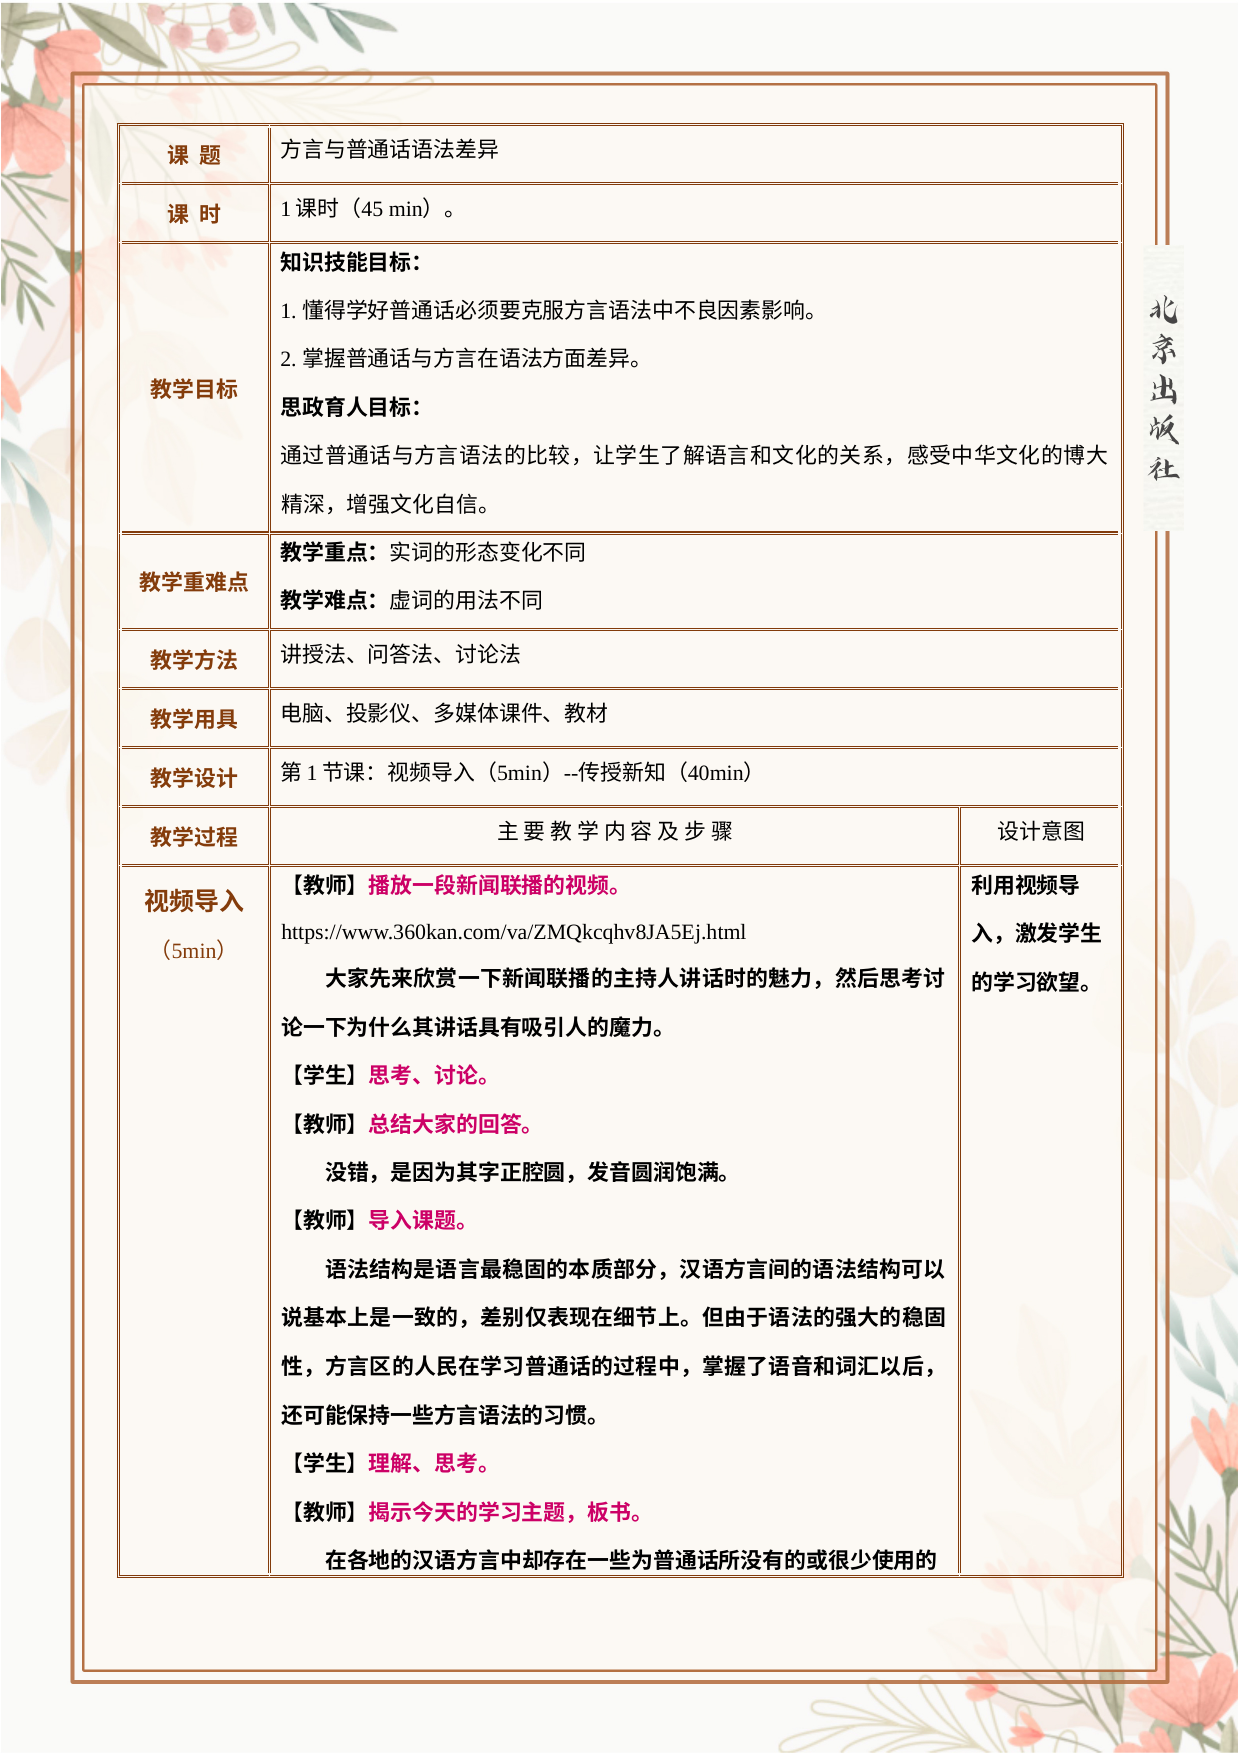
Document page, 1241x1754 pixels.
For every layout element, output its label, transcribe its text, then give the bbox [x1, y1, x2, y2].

table_cell 设计意图 [960, 805, 1122, 864]
table_cell 第1节课：视频导入（5min）--传授新知（40min） [270, 746, 1122, 805]
table_cell 知识技能目标： 1. 懂得学好普通话必须要克服方言语法中不良因素影响。 2. 掌握普通话与方言在语法方面差异。 思政育人目标： 通过普通话与方言语法的比较，让学生了解语言和文化的关系，感受中华文化的博大精深，增强文化自信。 [270, 241, 1122, 531]
table_header 方言与普通话语法差异 [270, 126, 1121, 182]
table_cell 教学方法 [118, 628, 270, 687]
table_cell 1课时（45 min）。 [270, 182, 1122, 241]
table_cell 教学设计 [118, 746, 270, 805]
table_cell 教学重难点 [120, 531, 268, 628]
table_cell 利用视频导入，激发学生的学习欲望。 [960, 864, 1122, 1575]
table_cell 教学重点：实词的形态变化不同 教学难点：虚词的用法不同 [271, 531, 1121, 628]
table_cell 讲授法、问答法、讨论法 [270, 628, 1122, 687]
table_cell 主 要 教 学 内 容 及 步 骤 [271, 808, 958, 864]
table_header 课 题 [118, 124, 270, 182]
picture [0, 0, 1240, 1754]
table_cell 课 时 [118, 182, 270, 241]
table_cell 教学目标 [118, 241, 270, 531]
table_cell 电脑、投影仪、多媒体课件、教材 [270, 687, 1122, 746]
table_cell 教学过程 [118, 805, 270, 864]
table_cell 视频导入 （5min） [118, 864, 270, 1575]
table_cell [270, 864, 960, 1575]
table_cell 教学用具 [118, 687, 270, 746]
